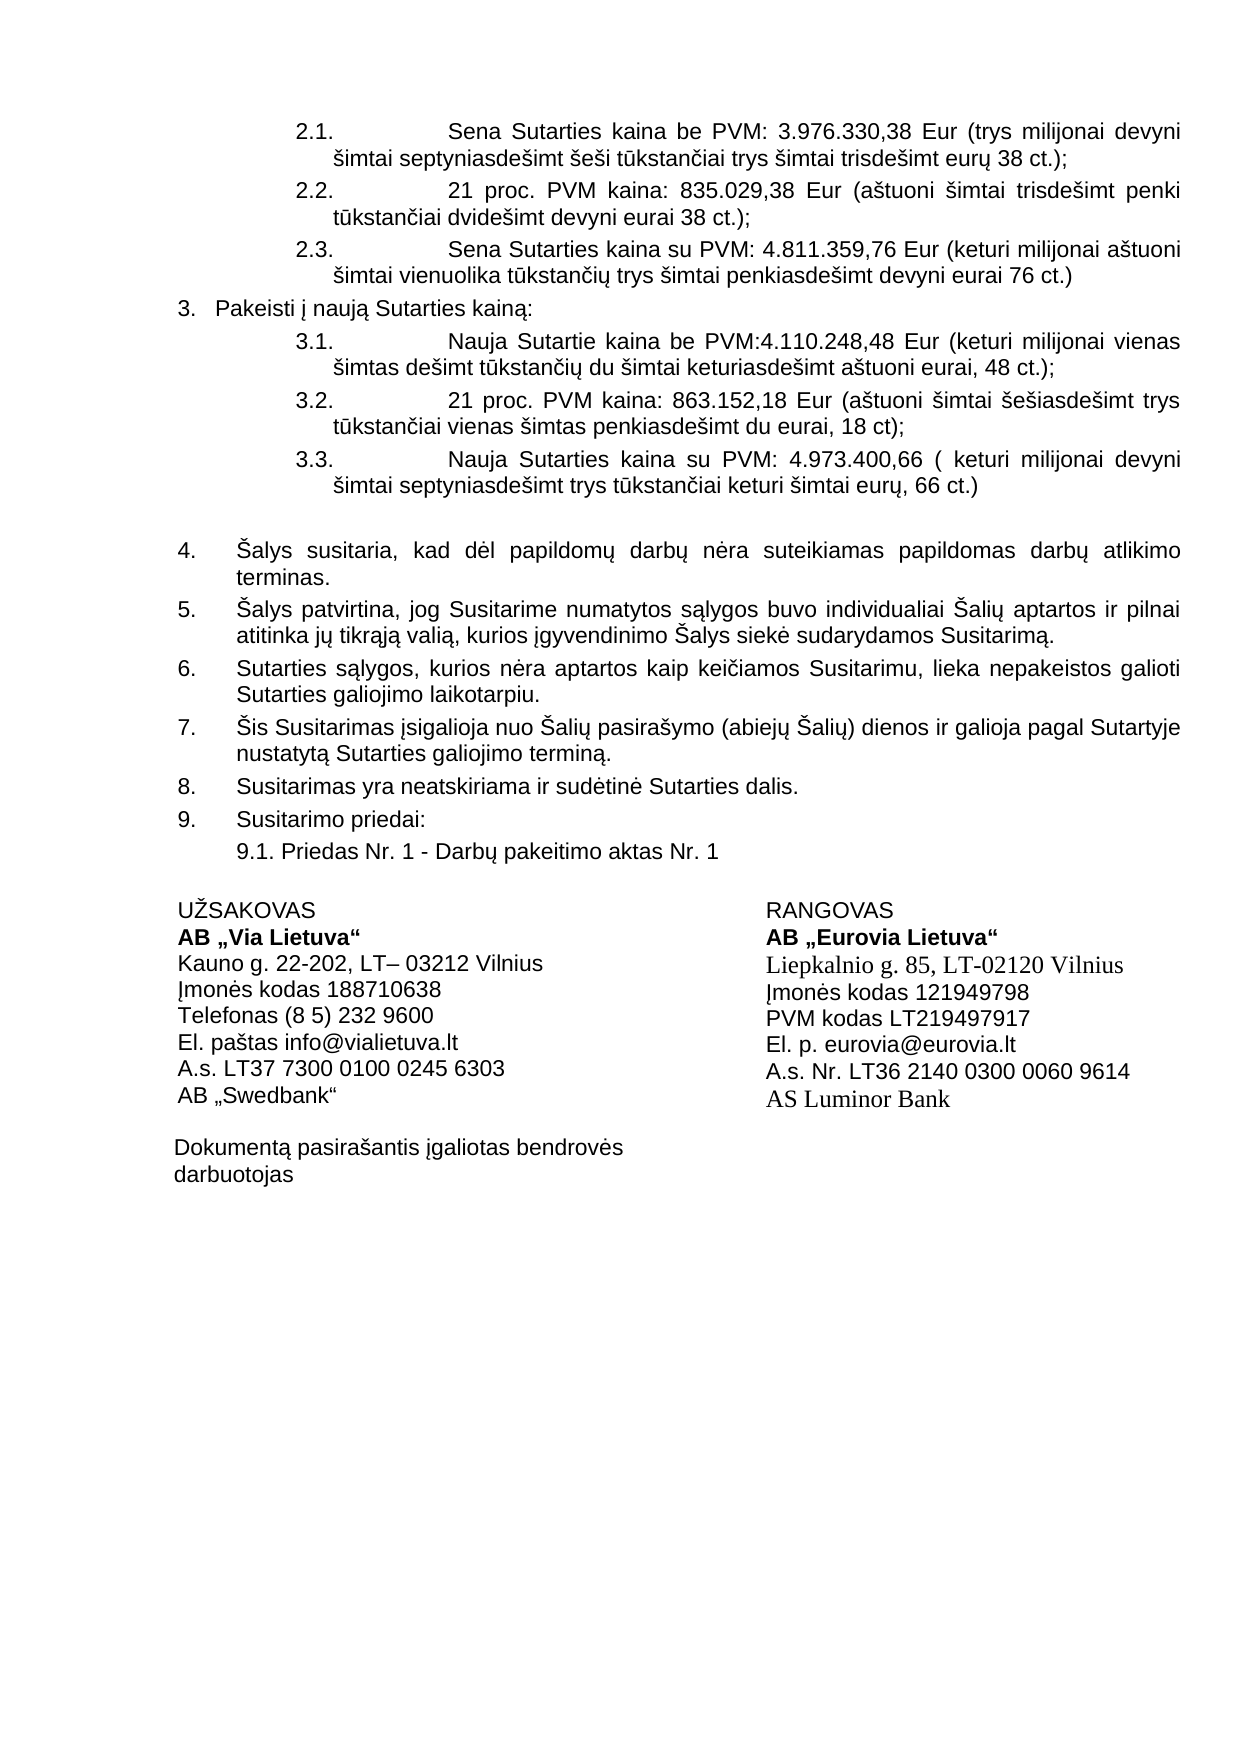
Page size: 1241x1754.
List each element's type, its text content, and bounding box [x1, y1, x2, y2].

list Nauja Sutartie kaina be PVM:4.110.248,48 Eur (keturi milijonai vienas šimtas dešimt tūkstančių du šimtai keturiasdešimt aštuoni eurai, 48 ct.); [295, 328, 1181, 380]
list Sena Sutarties kaina be PVM: 3.976.330,38 Eur (trys milijonai devyni šimtai septyniasdešimt šeši tūkstančiai trys šimtai trisdešimt eurų 38 ct.); [295, 118, 1181, 171]
list Šis Susitarimas įsigalioja nuo Šalių pasirašymo (abiejų Šalių) dienos ir galioja pagal Sutartyje nustatytą Sutarties galiojimo terminą. [177, 714, 1181, 767]
list Šalys patvirtina, jog Susitarime numatytos sąlygos buvo individualiai Šalių aptartos ir pilnai atitinka jų tikrąją valią, kurios įgyvendinimo Šalys siekė sudarydamos Susitarimą. [177, 596, 1181, 649]
list Sutarties sąlygos, kurios nėra aptartos kaip keičiamos Susitarimu, lieka nepakeistos galioti Sutarties galiojimo laikotarpiu. [177, 655, 1181, 708]
list 21 proc. PVM kaina: 863.152,18 Eur (aštuoni šimtai šešiasdešimt trys tūkstančiai vienas šimtas penkiasdešimt du eurai, 18 ct); [295, 387, 1181, 439]
table_header AB „Via Lietuva“ Kauno g. 22-202, LT– 03212 Vilnius Įmonės kodas 188710638 Telefonas (8 5) 232 9600 El. paštas info@vialietuva.lt A.s. LT37 7300 0100 0245 6303 AB „Swedbank“ Dokumentą pasirašantis įgaliotas bendrovės darbuotojas [163, 897, 635, 1192]
list Nauja Sutarties kaina su PVM: 4.973.400,66 ( keturi milijonai devyni šimtai septyniasdešimt trys tūkstančiai keturi šimtai eurų, 66 ct.) [295, 446, 1181, 498]
list Susitarimas yra neatskiriama ir sudėtinė Sutarties dalis. [177, 773, 1181, 799]
list susitaria, kad dėl papildomų darbų nėra suteikiamas papildomas darbų atlikimo terminas. [177, 537, 1181, 590]
list 9.1. Priedas Nr. 1 - [236, 838, 1181, 864]
table_header Įmonės kodas PVM kodas El. p. A.s. Nr. [635, 897, 1196, 1192]
list Sena Sutarties kaina su PVM: 4.811.359,76 Eur (keturi milijonai aštuoni šimtai vienuolika tūkstančių trys šimtai penkiasdešimt devyni eurai 76 ct.) [295, 236, 1181, 289]
list Pakeisti į naują Sutarties kainą: [177, 295, 1181, 321]
list Susitarimo priedai: [177, 806, 1181, 832]
list 21 proc. PVM kaina: 835.029,38 Eur (aštuoni šimtai trisdešimt penki tūkstančiai dvidešimt devyni eurai 38 ct.); [295, 177, 1181, 230]
